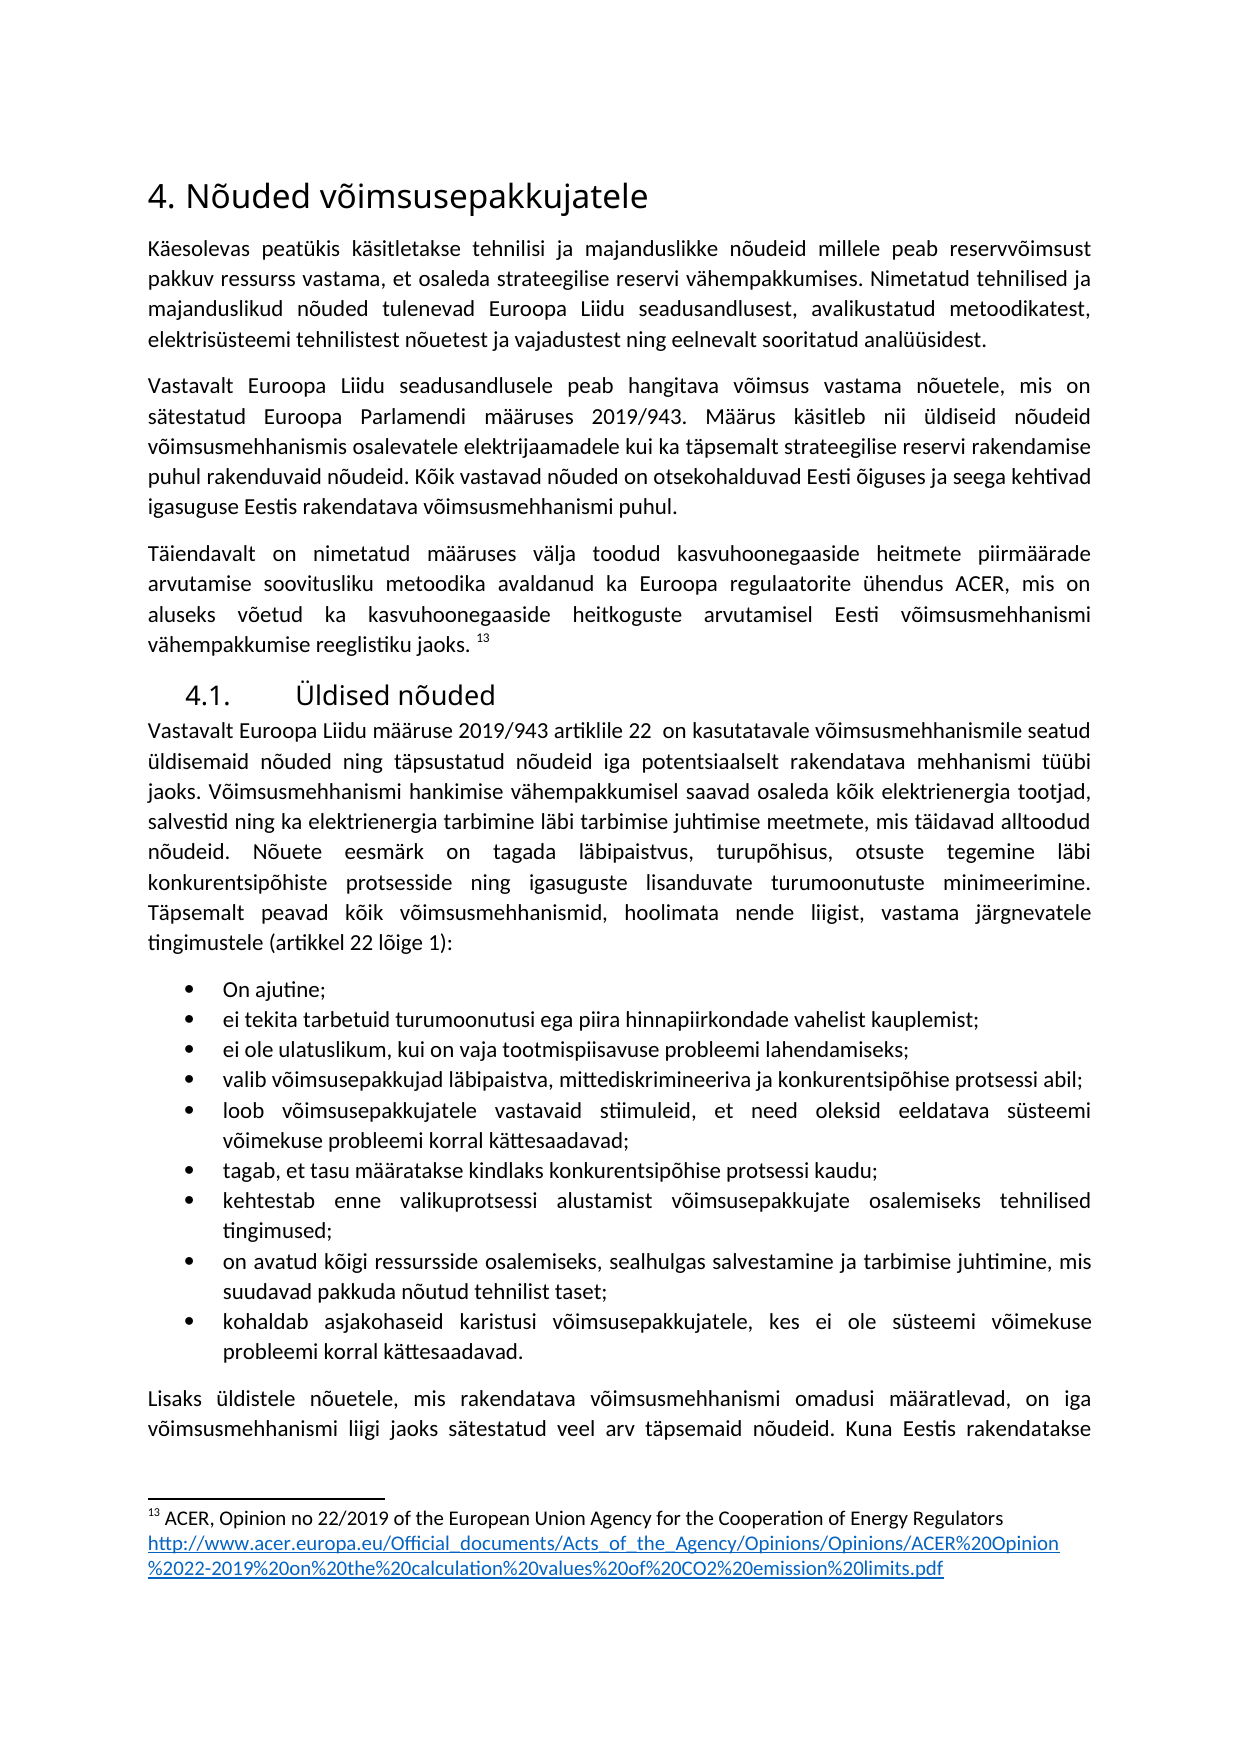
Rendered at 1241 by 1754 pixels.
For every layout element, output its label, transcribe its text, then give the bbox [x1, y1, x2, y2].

subtitle Üldised nõuded [185, 677, 1093, 714]
text Käesolevas peatükis käsitletakse tehnilisi ja majanduslikke nõudeid millele peab reservvõimsust pakkuv ressurss vastama, et osaleda strateegilise reservi vähempakkumises. Nimetatud tehnilised ja majanduslikud nõuded tulenevad Euroopa Liidu seadusandlusest, avalikustatud metoodikatest, elektrisüsteemi tehnilistest nõuetest ja vajadustest ning eelnevalt sooritatud analüüsidest. [148, 234, 1093, 353]
list ei ole ulatuslikum, kui on vaja tootmispiisavuse probleemi lahendamiseks; [185, 1035, 1093, 1063]
text Täiendavalt on nimetatud määruses välja toodud kasvuhoonegaaside heitmete piirmäärade arvutamise soovitusliku metoodika avaldanud ka Euroopa regulaatorite ühendus ACER, mis on aluseks võetud ka kasvuhoonegaaside heitkoguste arvutamisel Eesti võimsusmehhanismi vähempakkumise reeglistiku jaoks. [148, 539, 1093, 658]
text Vastavalt Euroopa Liidu määruse 2019/943 artiklile 22 on kasutatavale võimsusmehhanismile seatud üldisemaid nõuded ning täpsustatud nõudeid iga potentsiaalselt rakendatava mehhanismi tüübi jaoks. Võimsusmehhanismi hankimise vähempakkumisel saavad osaleda kõik elektrienergia tootjad, salvestid ning ka elektrienergia tarbimine läbi tarbimise juhtimise meetmete, mis täidavad alltoodud nõudeid. Nõuete eesmärk on tagada läbipaistvus, turupõhisus, otsuste tegemine läbi konkurentsipõhiste protsesside ning igasuguste lisanduvate turumoonutuste minimeerimine. Täpsemalt peavad kõik võimsusmehhanismid, hoolimata nende liigist, vastama järgnevatele tingimustele (artikkel 22 lõige 1): [148, 717, 1093, 956]
list kohaldab asjakohaseid karistusi võimsusepakkujatele, kes ei ole süsteemi võimekuse probleemi korral kättesaadavad. [185, 1307, 1093, 1365]
list on avatud kõigi ressursside osalemiseks, sealhulgas salvestamine ja tarbimise juhtimine, mis suudavad pakkuda nõutud tehnilist taset; [185, 1247, 1093, 1305]
list tagab, et tasu määratakse kindlaks konkurentsipõhise protsessi kaudu; [185, 1156, 1093, 1184]
list On ajutine; [185, 975, 1093, 1003]
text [148, 1384, 1093, 1442]
list loob võimsusepakkujatele vastavaid stiimuleid, et need oleksid eeldatava süsteemi võimekuse probleemi korral kättesaadavad; [185, 1096, 1093, 1154]
text Vastavalt Euroopa Liidu seadusandlusele peab hangitava võimsus vastama nõuetele, mis on sätestatud Euroopa Parlamendi määruses 2019/943. Määrus käsitleb nii üldiseid nõudeid võimsusmehhanismis osalevatele elektrijaamadele kui ka täpsemalt strateegilise reservi rakendamise puhul rakenduvaid nõudeid. Kõik vastavad nõuded on otsekohalduvad Eesti õiguses ja seega kehtivad igasuguse Eestis rakendatava võimsusmehhanismi puhul. [148, 372, 1093, 520]
list ei tekita tarbetuid turumoonutusi ega piira hinnapiirkondade vahelist kauplemist; [185, 1005, 1093, 1033]
list kehtestab enne valikuprotsessi alustamist võimsusepakkujate osalemiseks tehnilised tingimused; [185, 1186, 1093, 1244]
list valib võimsusepakkujad läbipaistva, mittediskrimineeriva ja konkurentsipõhise protsessi abil; [185, 1066, 1093, 1093]
subtitle Nõuded võimsusepakkujatele [148, 173, 1093, 218]
